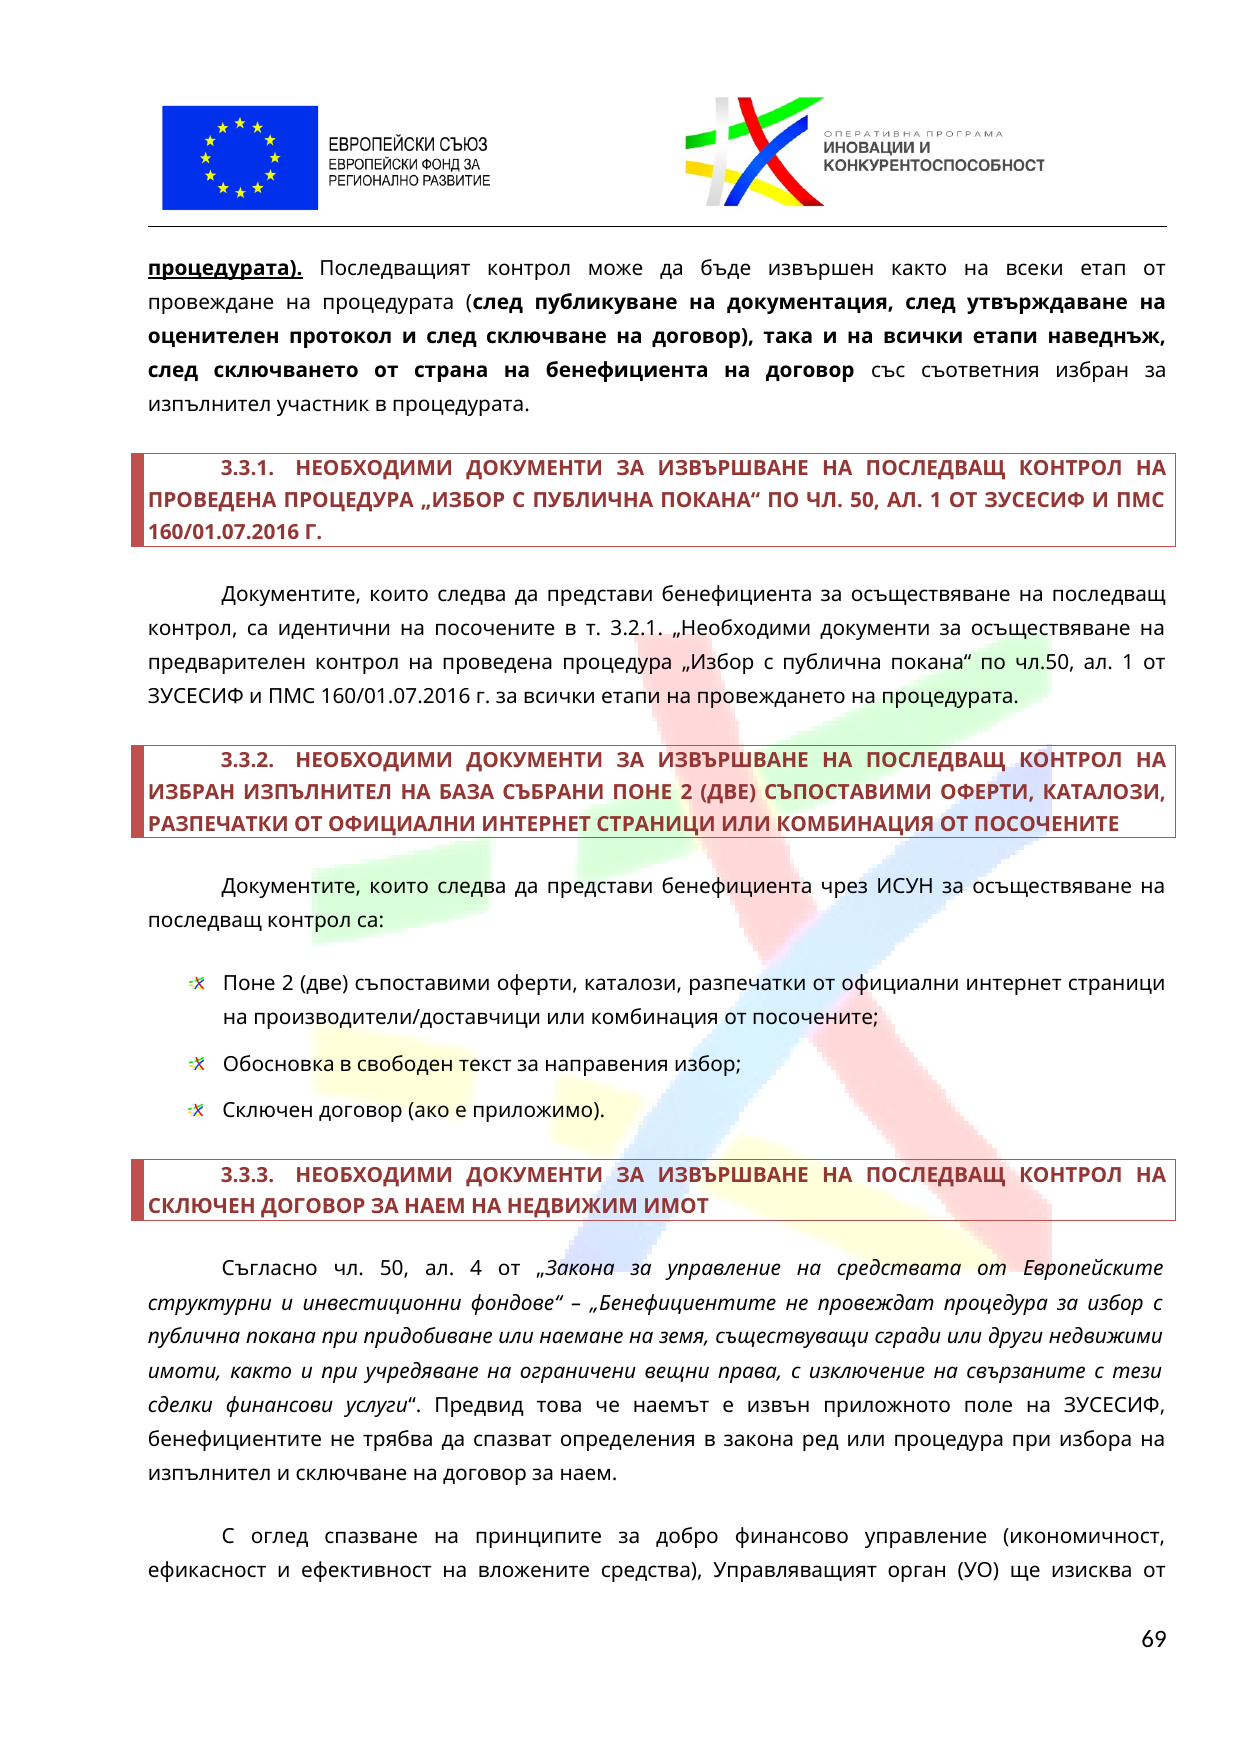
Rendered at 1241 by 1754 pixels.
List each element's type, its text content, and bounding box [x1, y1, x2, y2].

subtitle Необходими документи за извършване на последващ контрол на сключен договор за наем на недвижим имот [144, 1160, 1175, 1220]
text Съгласно чл. 50, ал. 4 от „Закона за управление на средствата от Европейските структурни и инвестиционни фондове“ – „Бенефициентите не провеждат процедура за избор с публична покана при придобиване или наемане на земя, съществуващи сгради или други недвижими имоти, както и при учредяване на ограничени вещни права, с изключение на свързаните с тези сделки финансови услуги“. Предвид това че наемът е извън приложното поле на ЗУСЕСИФ, бенефициентите не трябва да спазват определения в закона ред или процедура при избора на изпълнител и сключване на договор за наем. [148, 1253, 1167, 1486]
picture [659, 73, 1045, 224]
list Поне 2 (две) съпоставими оферти, каталози, разпечатки от официални интернет страници на производители/доставчици или комбинация от посочените; [185, 968, 1167, 1031]
text Документите, които следва да представи бенефициента за осъществяване на последващ контрол, са идентични на посочените в т. 3.2.1. „Необходими документи за осъществяване на предварителен контрол на проведена процедура „Избор с публична покана“ по чл.50, ал. 1 от ЗУСЕСИФ и ПМС 160/01.07.2016 г. за всички етапи на провеждането на процедурата. [148, 579, 1167, 710]
picture [186, 974, 206, 991]
subtitle Необходими документи за извършване на последващ контрол на избран изпълнител на база събрани поне 2 (две) съпоставими оферти, каталози, разпечатки от официални интернет страници или комбинация от посочените [144, 746, 1175, 837]
picture [147, 95, 519, 224]
list Обосновка в свободен текст за направения избор; [185, 1049, 1167, 1077]
picture [185, 1101, 205, 1118]
subtitle Необходими документи за извършване на последващ контрол на проведена процедура „Избор с публична покана“ по чл. 50, ал. 1 от ЗУСЕСИФ И ПМС 160/01.07.2016 Г. [144, 454, 1175, 546]
list Сключен договор (ако е приложимо). [185, 1096, 1167, 1124]
picture [186, 1054, 206, 1072]
text Документите, които следва да представи бенефициента чрез ИСУН за осъществяване на последващ контрол са: [148, 871, 1167, 933]
